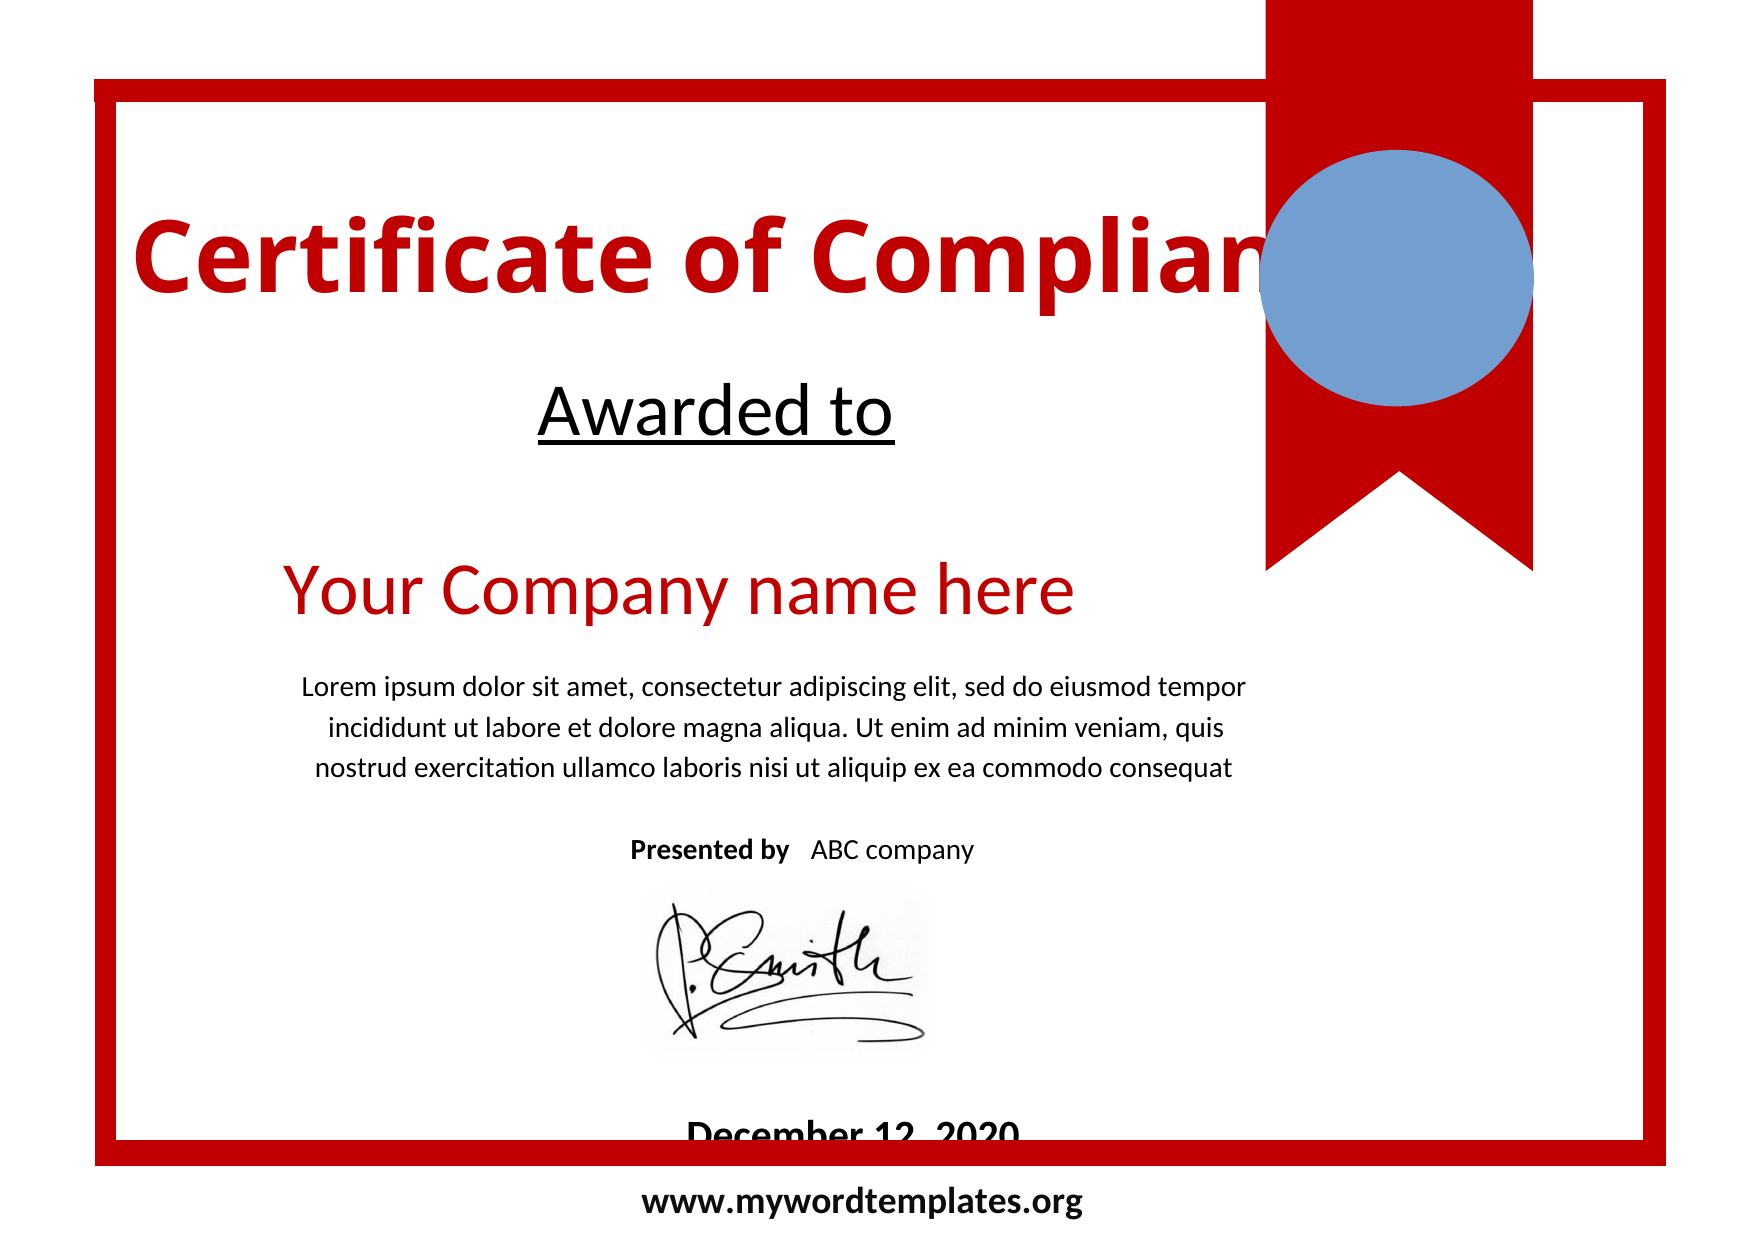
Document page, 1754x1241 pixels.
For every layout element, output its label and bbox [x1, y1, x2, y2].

picture [660, 901, 915, 1047]
